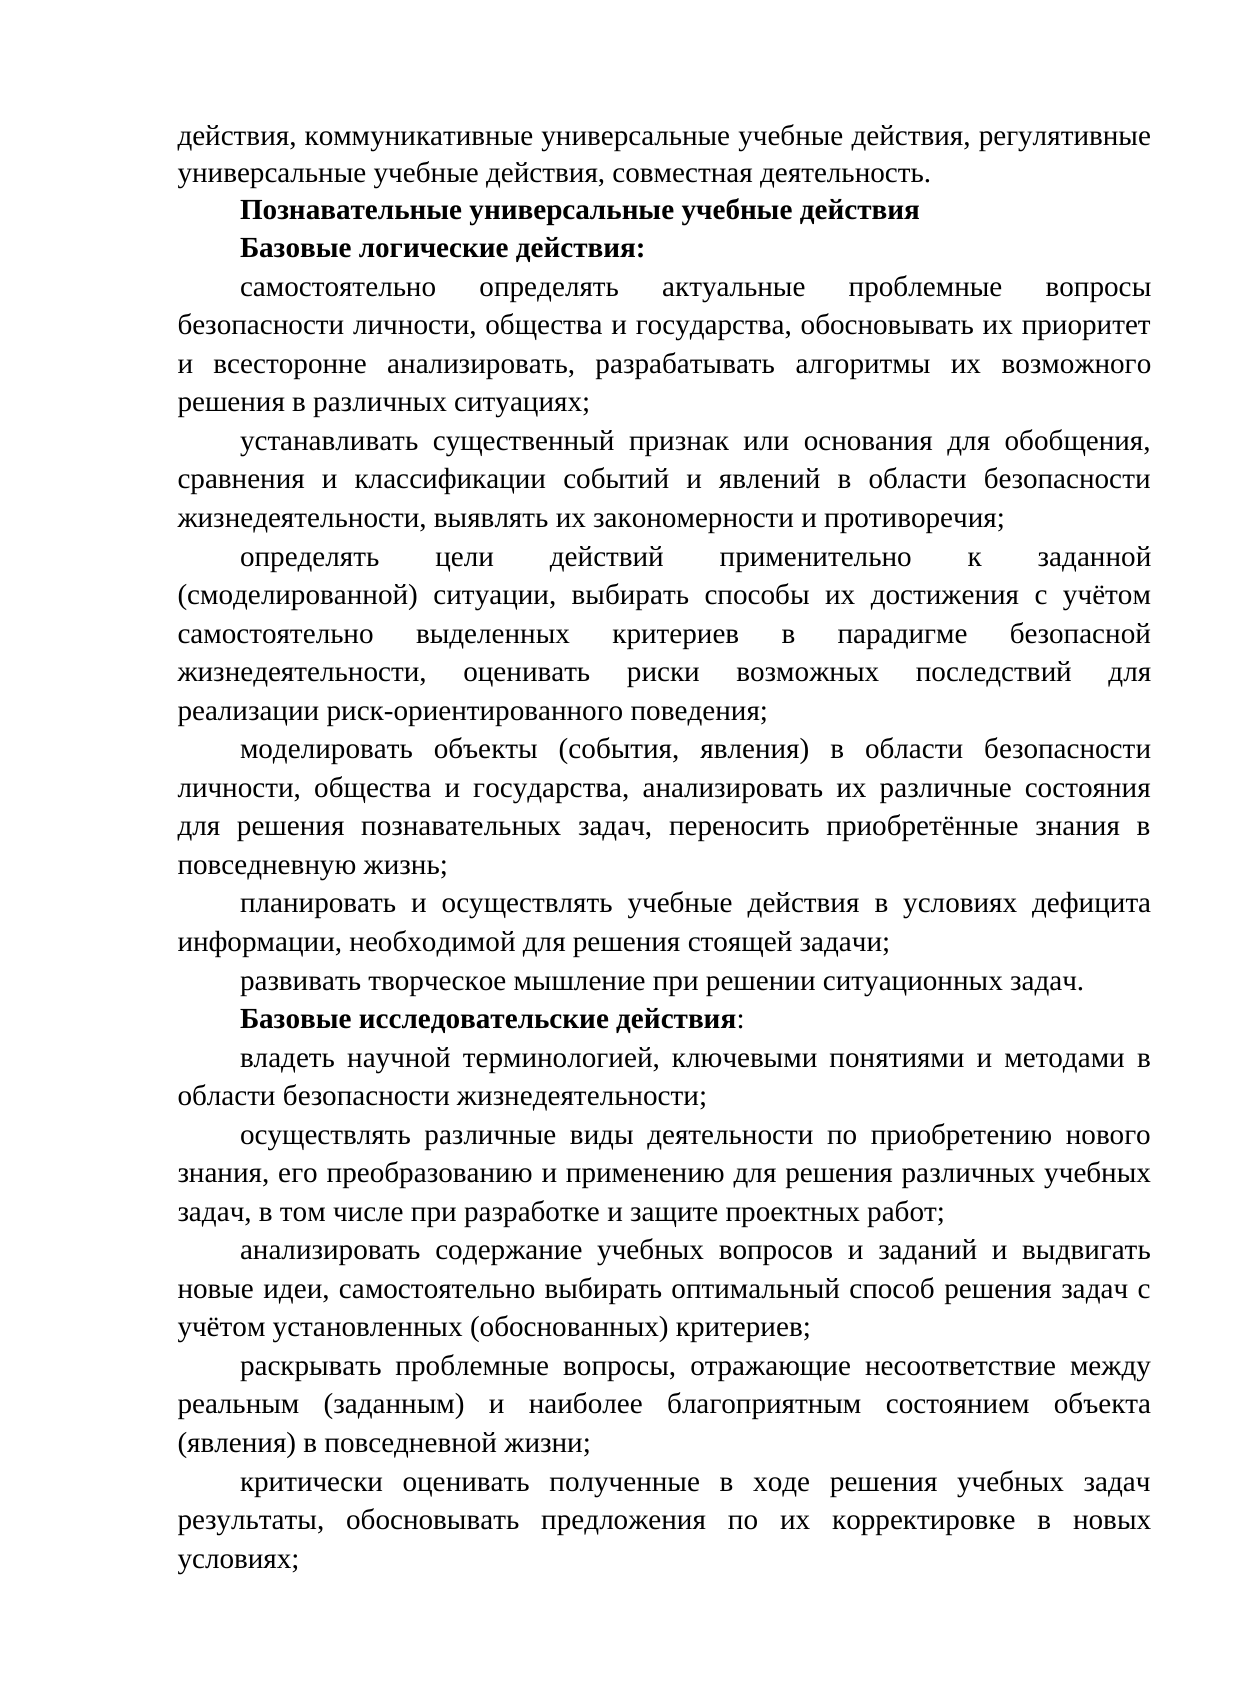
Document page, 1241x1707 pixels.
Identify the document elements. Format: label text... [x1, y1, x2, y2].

text устанавливать существенный признак или основания для обобщения, сравнения и классификации событий и явлений в области безопасности жизнедеятельности, выявлять их закономерности и противоречия; [177, 423, 1152, 534]
text развивать творческое мышление при решении ситуационных задач. [177, 963, 1152, 996]
text Базовые исследовательские действия: [177, 1001, 1152, 1035]
text критически оценивать полученные в ходе решения учебных задач результаты, обосновывать предложения по их корректировке в новых условиях; [177, 1464, 1152, 1574]
text моделировать объекты (события, явления) в области безопасности личности, общества и государства, анализировать их различные состояния для решения познавательных задач, переносить приобретённые знания в повседневную жизнь; [177, 731, 1152, 881]
text владеть научной терминологией, ключевыми понятиями и методами в области безопасности жизнедеятельности; [177, 1040, 1152, 1112]
text Познавательные универсальные учебные действия [177, 192, 1152, 225]
text определять цели действий применительно к заданной (смоделированной) ситуации, выбирать способы их достижения с учётом самостоятельно выделенных критериев в парадигме безопасной жизнедеятельности, оценивать риски возможных последствий для реализации риск-ориентированного поведения; [177, 539, 1152, 726]
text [177, 118, 1152, 188]
text Базовые логические действия: [177, 230, 1152, 264]
text анализировать содержание учебных вопросов и заданий и выдвигать новые идеи, самостоятельно выбирать оптимальный способ решения задач с учётом установленных (обоснованных) критериев; [177, 1232, 1152, 1343]
text осуществлять различные виды деятельности по приобретению нового знания, его преобразованию и применению для решения различных учебных задач, в том числе при разработке и защите проектных работ; [177, 1117, 1152, 1227]
text самостоятельно определять актуальные проблемные вопросы безопасности личности, общества и государства, обосновывать их приоритет и всесторонне анализировать, разрабатывать алгоритмы их возможного решения в различных ситуациях; [177, 269, 1152, 418]
text планировать и осуществлять учебные действия в условиях дефицита информации, необходимой для решения стоящей задачи; [177, 886, 1152, 958]
text раскрывать проблемные вопросы, отражающие несоответствие между реальным (заданным) и наиболее благоприятным состоянием объекта (явления) в повседневной жизни; [177, 1348, 1152, 1459]
